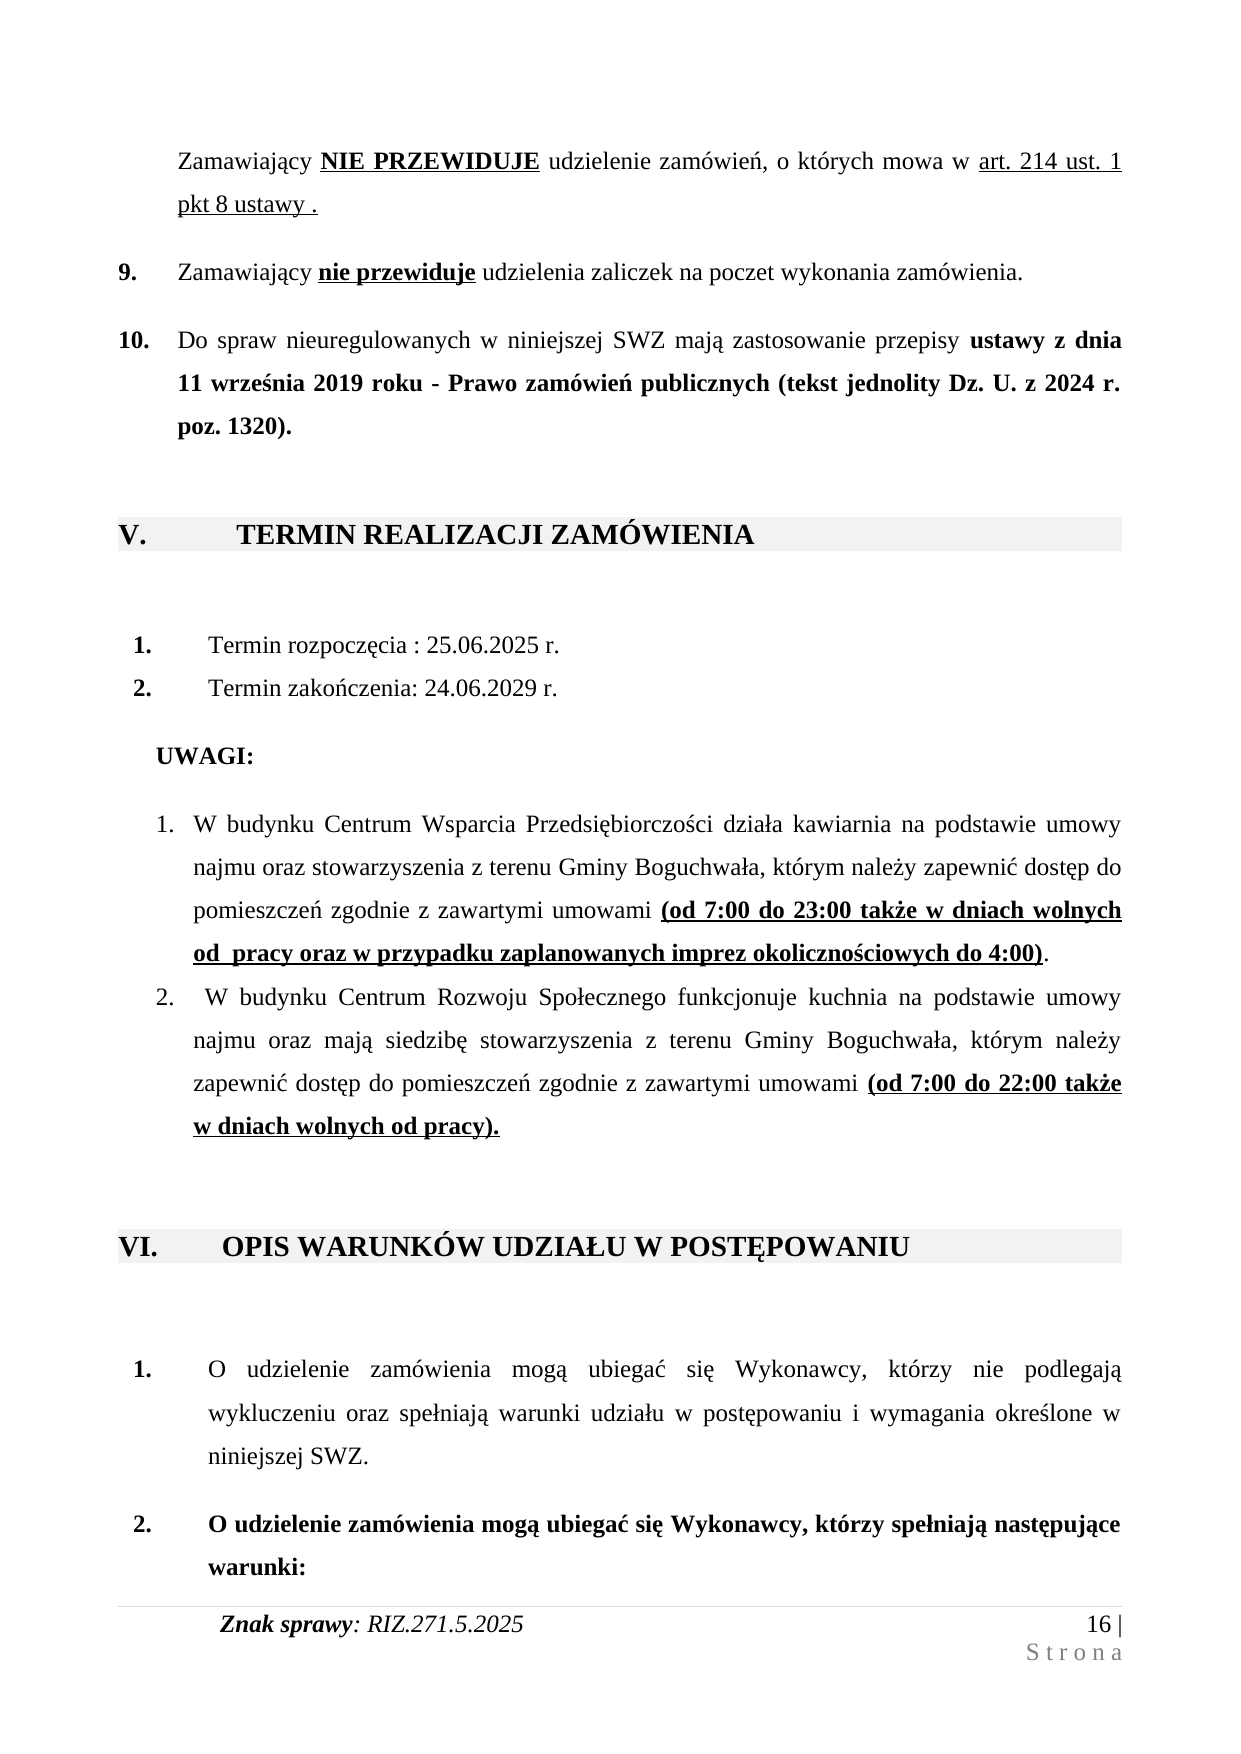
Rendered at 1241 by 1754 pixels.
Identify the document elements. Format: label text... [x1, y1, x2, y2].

text UWAGI: [156, 741, 1122, 770]
list O udzielenie zamówienia mogą ubiegać się Wykonawcy, którzy spełniają następujące warunki: [133, 1509, 1122, 1581]
list OPIS WARUNKÓW UDZIAŁU W POSTĘPOWANIU [118, 1229, 1122, 1263]
list O udzielenie zamówienia mogą ubiegać się Wykonawcy, którzy nie podlegają wykluczeniu oraz spełniają warunki udziału w postępowaniu i wymagania określone w niniejszej SWZ. [133, 1354, 1122, 1469]
list Zamawiający NIE PRZEWIDUJE udzielenie zamówień, o których mowa w art. 214 ust. 1 pkt 8 ustawy . [177, 146, 1122, 218]
list Do spraw nieuregulowanych w niniejszej SWZ mają zastosowanie przepisy ustawy z dnia 11 września 2019 roku - Prawo zamówień publicznych (tekst jednolity Dz. U. z 2024 r. poz. 1320). [118, 325, 1122, 440]
list Termin rozpoczęcia : 25.06.2025 r. [133, 630, 1122, 658]
list Termin zakończenia: 24.06.2029 r. [133, 673, 1122, 702]
subtitle TERMIN REALIZACJI ZAMÓWIENIA [118, 517, 1122, 551]
list Zamawiający nie przewiduje udzielenia zaliczek na poczet wykonania zamówienia. [118, 257, 1122, 286]
list W budynku Centrum Rozwoju Społecznego funkcjonuje kuchnia na podstawie umowy najmu oraz mają siedzibę stowarzyszenia z terenu Gminy Boguchwała, którym należy zapewnić dostęp do pomieszczeń zgodnie z zawartymi umowami (od 7:00 do 22:00 także w dniach wolnych od pracy). [156, 982, 1122, 1140]
list W budynku Centrum Wsparcia Przedsiębiorczości działa kawiarnia na podstawie umowy najmu oraz stowarzyszenia z terenu Gminy Boguchwała, którym należy zapewnić dostęp do pomieszczeń zgodnie z zawartymi umowami (od 7:00 do 23:00 także w dniach wolnych od pracy oraz w przypadku zaplanowanych imprez okolicznościowych do 4:00). [156, 809, 1122, 967]
